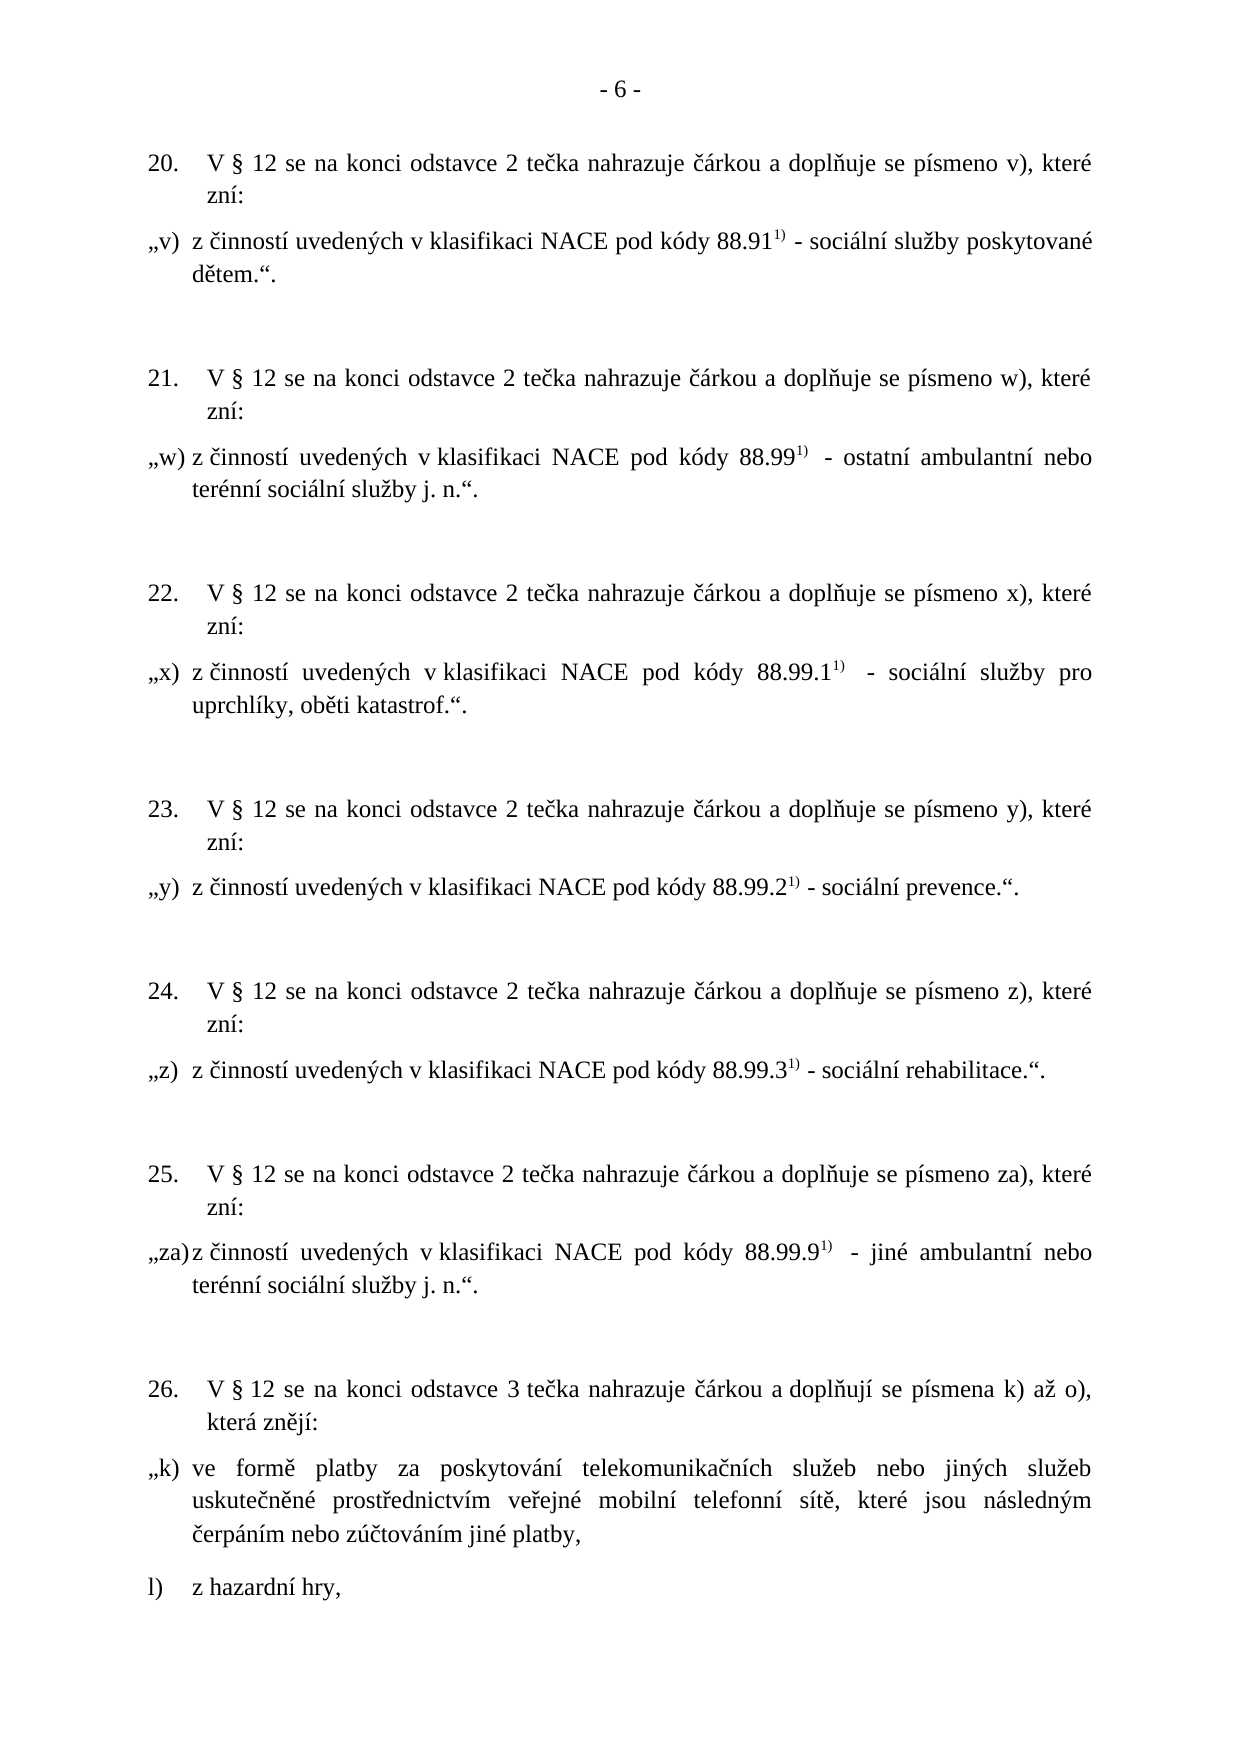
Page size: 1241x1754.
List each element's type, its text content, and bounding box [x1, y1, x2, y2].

text „k) ve formě platby za poskytování telekomunikačních služeb nebo jiných služeb uskutečněné prostřednictvím veřejné mobilní telefonní sítě, které jsou následným čerpáním nebo zúčtováním jiné platby, [148, 1453, 1093, 1547]
text V § 12 se na konci odstavce 2 tečka nahrazuje čárkou a doplňuje se písmeno x), které zní: [148, 578, 1093, 640]
text l) z hazardní hry, [148, 1572, 1093, 1601]
text „w) z činností uvedených v klasifikaci NACE pod kódy 88.991) - ostatní ambulantní nebo terénní sociální služby j. n.“. [148, 442, 1093, 503]
text V § 12 se na konci odstavce 3 tečka nahrazuje čárkou a doplňují se písmena k) až o), která znějí: [148, 1374, 1093, 1436]
text „y) z činností uvedených v klasifikaci NACE pod kódy 88.99.21) - sociální prevence.“. [148, 872, 1093, 901]
text „x) z činností uvedených v klasifikaci NACE pod kódy 88.99.11) - sociální služby pro uprchlíky, oběti katastrof.“. [148, 657, 1093, 719]
text „v) z činností uvedených v klasifikaci NACE pod kódy 88.911) - sociální služby poskytované dětem.“. [148, 226, 1093, 288]
text V § 12 se na konci odstavce 2 tečka nahrazuje čárkou a doplňuje se písmeno z), které zní: [148, 976, 1093, 1038]
text V § 12 se na konci odstavce 2 tečka nahrazuje čárkou a doplňuje se písmeno za), které zní: [148, 1159, 1093, 1220]
text „za) z činností uvedených v klasifikaci NACE pod kódy 88.99.91) - jiné ambulantní nebo terénní sociální služby j. n.“. [148, 1237, 1093, 1299]
text V § 12 se na konci odstavce 2 tečka nahrazuje čárkou a doplňuje se písmeno y), které zní: [148, 794, 1093, 856]
text V § 12 se na konci odstavce 2 tečka nahrazuje čárkou a doplňuje se písmeno v), které zní: [148, 148, 1093, 209]
text „z) z činností uvedených v klasifikaci NACE pod kódy 88.99.31) - sociální rehabilitace.“. [148, 1055, 1093, 1083]
text V § 12 se na konci odstavce 2 tečka nahrazuje čárkou a doplňuje se písmeno w), které zní: [148, 363, 1093, 425]
